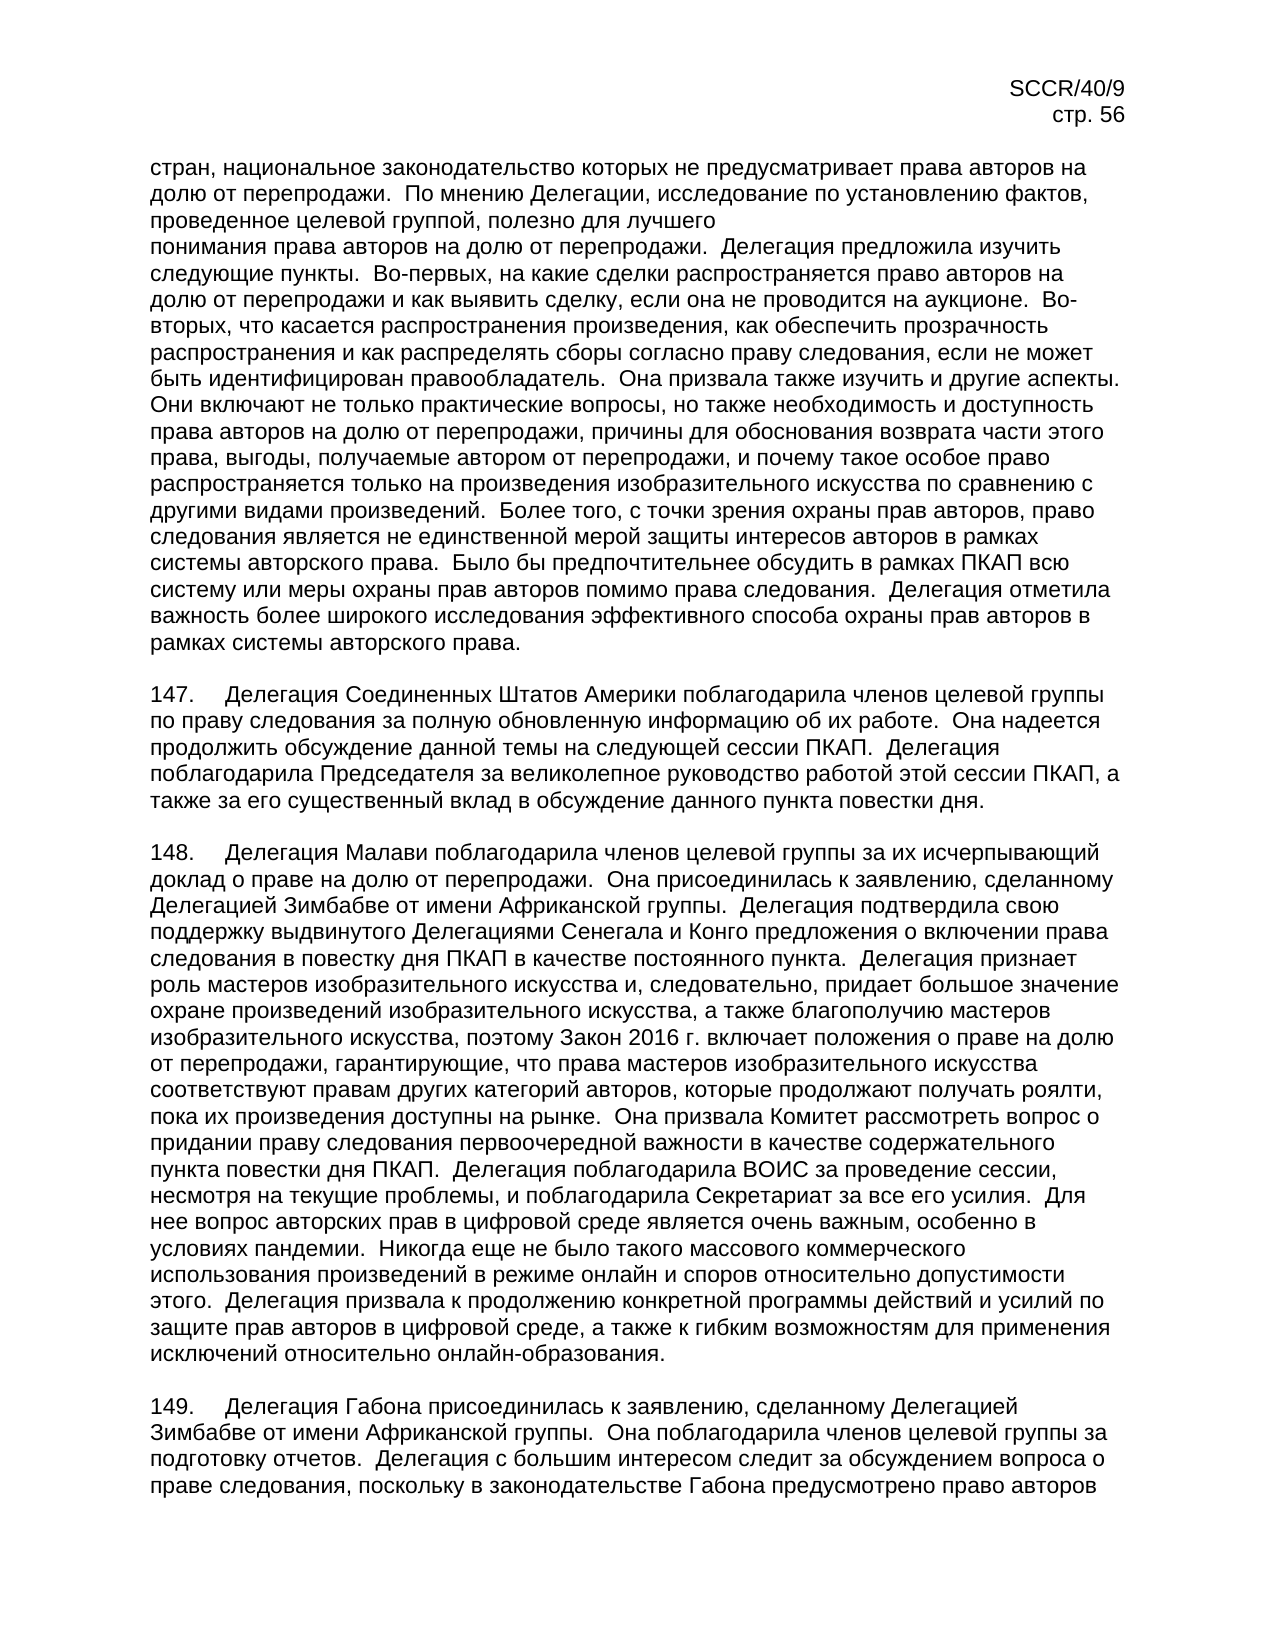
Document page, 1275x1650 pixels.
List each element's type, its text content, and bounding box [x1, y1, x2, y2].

list понимания права авторов на долю от перепродажи. Делегация предложила изучить следующие пункты. Во-первых, на какие сделки распространяется право авторов на долю от перепродажи и как выявить сделку, если она не проводится на аукционе. Во-вторых, что касается распространения произведения, как обеспечить прозрачность распространения и как распределять сборы согласно праву следования, если не может быть идентифицирован правообладатель. Она призвала также изучить и другие аспекты. Они включают не только практические вопросы, но также необходимость и доступность права авторов на долю от перепродажи, причины для обоснования возврата части этого права, выгоды, получаемые автором от перепродажи, и почему такое особое право распространяется только на произведения изобразительного искусства по сравнению с другими видами произведений. Более того, с точки зрения охраны прав авторов, право следования является не единственной мерой защиты интересов авторов в рамках системы авторского права. Было бы предпочтительнее обсудить в рамках ПКАП всю систему или меры охраны прав авторов помимо права следования. Делегация отметила важность более широкого исследования эффективного способа охраны прав авторов в рамках системы авторского права. [150, 233, 1125, 655]
list Делегация Соединенных Штатов Америки поблагодарила членов целевой группы по праву следования за полную обновленную информацию об их работе. Она надеется продолжить обсуждение данной темы на следующей сессии ПКАП. Делегация поблагодарила Председателя за великолепное руководство работой этой сессии ПКАП, а также за его существенный вклад в обсуждение данного пункта повестки дня. [150, 681, 1125, 813]
list Делегация Малави поблагодарила членов целевой группы за их исчерпывающий доклад о праве на долю от перепродажи. Она присоединилась к заявлению, сделанному Делегацией Зимбабве от имени Африканской группы. Делегация подтвердила свою поддержку выдвинутого Делегациями Сенегала и Конго предложения о включении права следования в повестку дня ПКАП в качестве постоянного пункта. Делегация признает роль мастеров изобразительного искусства и, следовательно, придает большое значение охране произведений изобразительного искусства, а также благополучию мастеров изобразительного искусства, поэтому Закон 2016 г. включает положения о праве на долю от перепродажи, гарантирующие, что права мастеров изобразительного искусства соответствуют правам других категорий авторов, которые продолжают получать роялти, пока их произведения доступны на рынке. Она призвала Комитет рассмотреть вопрос о придании праву следования первоочередной важности в качестве содержательного пункта повестки дня ПКАП. Делегация поблагодарила ВОИС за проведение сессии, несмотря на текущие проблемы, и поблагодарила Секретариат за все его усилия. Для нее вопрос авторских прав в цифровой среде является очень важным, особенно в условиях пандемии. Никогда еще не было такого массового коммерческого использования произведений в режиме онлайн и споров относительно допустимости этого. Делегация призвала к продолжению конкретной программы действий и усилий по защите прав авторов в цифровой среде, а также к гибким возможностям для применения исключений относительно онлайн-образования. [150, 839, 1125, 1366]
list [150, 154, 1125, 233]
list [150, 1393, 1125, 1498]
